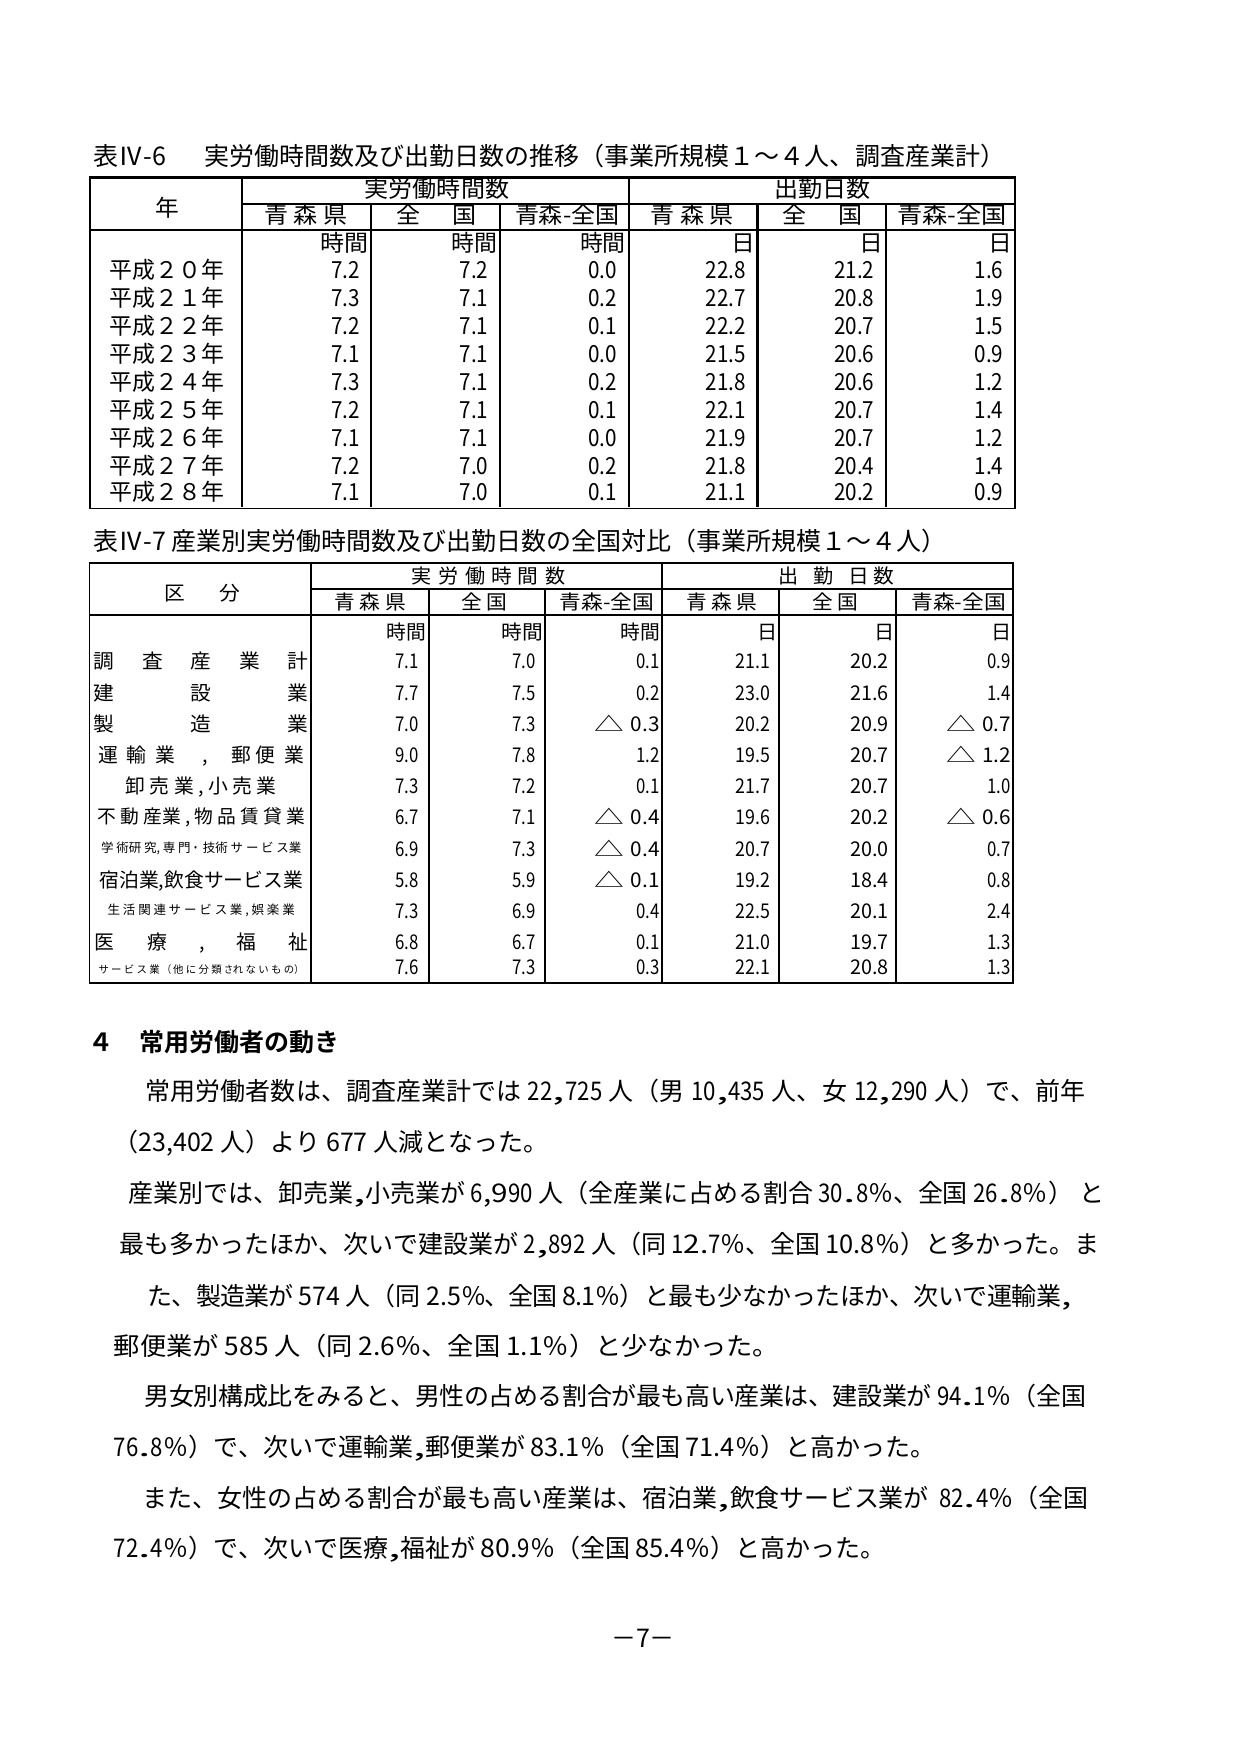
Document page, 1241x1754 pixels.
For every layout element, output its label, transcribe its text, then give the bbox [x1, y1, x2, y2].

table_cell 20.0 [780, 831, 895, 862]
table_cell 0.9 [887, 482, 1014, 507]
table_header 区 分 [90, 564, 310, 614]
table_cell 平成２５年 [91, 398, 241, 426]
table_header 日 数 [838, 564, 1012, 588]
table_cell 日 [663, 616, 778, 645]
table_cell 平成２２年 [91, 314, 241, 342]
table_cell 22.7 [630, 285, 756, 313]
table_cell 20.2 [663, 707, 778, 738]
table_cell 7.1 [372, 370, 499, 398]
table_cell 青 森 県 [663, 590, 778, 614]
table_cell 青森-全国 [897, 590, 1012, 614]
table_cell 0.0 [501, 426, 628, 454]
table_cell 6.8 [312, 925, 428, 955]
table_header 出勤日数 [630, 179, 1014, 202]
table_cell 7.2 [243, 398, 370, 426]
table_cell 7.1 [243, 426, 370, 454]
table_cell 0.1 [501, 482, 628, 507]
table_cell 7.1 [430, 800, 544, 831]
table_cell [90, 616, 310, 645]
table_cell 7.1 [372, 314, 499, 342]
table_cell 19.7 [780, 925, 895, 955]
table_cell 0.1 [501, 398, 628, 426]
table_cell 7.6 [312, 955, 428, 982]
table_cell 製 造 業 [90, 707, 310, 738]
table_cell 日 [780, 616, 895, 645]
table_cell 20.6 [759, 342, 885, 369]
table_cell 日 [759, 231, 885, 257]
table_cell 0.7 [897, 831, 1012, 862]
table_cell 21.7 [663, 769, 778, 800]
table_cell 0.1 [546, 645, 661, 676]
table_cell 0.2 [501, 370, 628, 398]
table_cell 21.6 [780, 676, 895, 707]
table_cell 青森-全国 [546, 590, 661, 614]
table_header 実 [312, 564, 434, 588]
table_cell 20.2 [780, 645, 895, 676]
table_cell 学 術研 究, 専 門・ 技術 サ ー ビ ス業 [90, 831, 310, 862]
table_cell 平成２１年 [91, 285, 241, 313]
table_cell 0.9 [887, 342, 1014, 369]
table_cell 21.8 [630, 454, 756, 482]
table_cell 20.2 [759, 482, 885, 507]
table_cell 7.3 [312, 769, 428, 800]
table_cell 0.1 [501, 314, 628, 342]
table_cell 時間 [546, 616, 661, 645]
table_cell 全 国 [780, 590, 895, 614]
table_cell 7.7 [312, 676, 428, 707]
table_cell 建 設 業 [90, 676, 310, 707]
table_cell 0.2 [501, 454, 628, 482]
table_cell 7.0 [312, 707, 428, 738]
table_cell 7.3 [243, 285, 370, 313]
table_cell 0.0 [501, 342, 628, 369]
table_cell 運 輸 業 , 郵 便 業 [90, 738, 310, 769]
table_cell 7.8 [430, 738, 544, 769]
table_header 出 [663, 564, 804, 588]
table_cell 21.1 [630, 482, 756, 507]
table_cell 1.6 [887, 257, 1014, 285]
table_cell 0.2 [546, 676, 661, 707]
table_cell 5.8 [312, 863, 428, 893]
table_cell 平成２３年 [91, 342, 241, 369]
table_cell 7.1 [243, 482, 370, 507]
table_cell サ ー ビ ス 業 （ 他 に 分 類 され な い も の） [90, 955, 310, 982]
text 郵便業が 585 人（同 2.6％、全国 1.1％）と少なかった。 [113, 1328, 1240, 1362]
table_cell △ 0.3 [546, 707, 661, 738]
table_cell 7.1 [243, 342, 370, 369]
table_cell 0.4 [546, 894, 661, 925]
table_cell 時間 [372, 231, 499, 257]
table_cell 全 国 [372, 205, 499, 228]
table_cell 7.3 [243, 370, 370, 398]
table_cell 20.7 [663, 831, 778, 862]
table_cell △ 1.2 [897, 738, 1012, 769]
table_cell 0.1 [546, 769, 661, 800]
text 表Ⅳ-7 産業別実労働時間数及び出勤日数の全国対比（事業所規模１～４人） [93, 522, 1240, 558]
table_cell 7.3 [430, 707, 544, 738]
table_cell 6.9 [312, 831, 428, 862]
table_cell 時間 [501, 231, 628, 257]
table_cell 7.3 [312, 894, 428, 925]
table_cell 6.9 [430, 894, 544, 925]
table_cell 1.9 [887, 285, 1014, 313]
table_header 労 [434, 564, 460, 588]
text また、女性の占める割合が最も高い産業は、宿泊業,飲食サービス業が 82.4％（全国 [138, 1478, 1093, 1514]
table_cell 日 [897, 616, 1012, 645]
table_cell 20.6 [759, 370, 885, 398]
text （23,402 人）より 677 人減となった。 [113, 1122, 1240, 1158]
table_cell 0.1 [546, 925, 661, 955]
table_cell 7.1 [372, 426, 499, 454]
table_cell 0.8 [897, 863, 1012, 893]
table_cell 日 [887, 231, 1014, 257]
table_cell 22.8 [630, 257, 756, 285]
table_cell 19.6 [663, 800, 778, 831]
table_cell 21.5 [630, 342, 756, 369]
table_cell 22.1 [630, 398, 756, 426]
table_cell 20.8 [759, 285, 885, 313]
table_cell 1.4 [887, 454, 1014, 482]
table_cell 宿泊業,飲食サービス業 [90, 863, 310, 893]
text 72.4％）で、次いで医療,福祉が 80.9％（全国 85.4％）と高かった。 [113, 1529, 1240, 1565]
table_cell 20.7 [780, 769, 895, 800]
table_cell 青森-全国 [501, 205, 628, 228]
table_cell 21.1 [663, 645, 778, 676]
table_cell 1.4 [897, 676, 1012, 707]
table_cell 7.2 [430, 769, 544, 800]
table_cell 20.8 [780, 955, 895, 982]
table_cell 20.1 [780, 894, 895, 925]
table_cell 22.1 [663, 955, 778, 982]
table_cell 青 森 県 [630, 205, 756, 228]
table_cell 1.5 [887, 314, 1014, 342]
table_cell 青 森 県 [312, 590, 428, 614]
table_cell 0.0 [501, 257, 628, 285]
table_cell 1.2 [887, 426, 1014, 454]
table_cell 7.0 [430, 645, 544, 676]
table_header 働 [460, 564, 487, 588]
table_cell 21.9 [630, 426, 756, 454]
table_cell 全 国 [430, 590, 544, 614]
table_cell 平成２８年 [91, 482, 241, 507]
table_cell 7.3 [430, 955, 544, 982]
table_cell 日 [630, 231, 756, 257]
table_cell 1.3 [897, 925, 1012, 955]
table_header 実労働時間数 [243, 179, 628, 202]
table_cell 調 査 産 業 計 [90, 645, 310, 676]
table_cell 20.7 [759, 398, 885, 426]
table_cell △ 0.6 [897, 800, 1012, 831]
text 76.8％）で、次いで運輸業,郵便業が 83.1％（全国 71.4％）と高かった。 [113, 1427, 1240, 1464]
table_cell 7.0 [372, 454, 499, 482]
table_cell 21.8 [630, 370, 756, 398]
table_cell △ 0.7 [897, 707, 1012, 738]
table_cell 19.5 [663, 738, 778, 769]
text 表Ⅳ-6 実労働時間数及び出勤日数の推移（事業所規模１～４人、調査産業計） [93, 136, 1240, 172]
table_cell 青 森 県 [243, 205, 370, 228]
table_cell 7.3 [430, 831, 544, 862]
table_cell 1.0 [897, 769, 1012, 800]
table_cell 0.9 [897, 645, 1012, 676]
table_cell 0.2 [501, 285, 628, 313]
table_cell 時間 [243, 231, 370, 257]
table_cell 医 療 , 福 祉 [90, 925, 310, 955]
table_cell 青森-全国 [887, 205, 1014, 228]
table_cell 7.1 [372, 285, 499, 313]
table_cell 卸 売 業 , 小 売 業 [90, 769, 310, 800]
table_cell 時間 [312, 616, 428, 645]
table_cell 9.0 [312, 738, 428, 769]
table_header 数 [542, 564, 661, 588]
table_cell 5.9 [430, 863, 544, 893]
table_cell 18.4 [780, 863, 895, 893]
table_cell 20.9 [780, 707, 895, 738]
table_cell 6.7 [312, 800, 428, 831]
text 産業別では、卸売業,小売業が 6,990 人（全産業に占める割合 30.8％、全国 26.8％） と最も多かったほか、次いで建設業が 2,892 人（同 12.7％、全国 10.8％）と多かった。また、製造業が 574 人（同 2.5％、全国 8.1％）と最も少なかったほか、次いで運輸業, [113, 1173, 1105, 1313]
table_cell 不 動 産業 , 物 品 賃 貸 業 [90, 800, 310, 831]
table_cell [91, 231, 241, 257]
table_cell 20.4 [759, 454, 885, 482]
table_cell 19.2 [663, 863, 778, 893]
table_cell 7.2 [243, 454, 370, 482]
table_cell 22.5 [663, 894, 778, 925]
table_cell 生 活 関 連 サ ー ビ ス 業 , 娯 楽 業 [90, 894, 310, 925]
table_cell 平成２７年 [91, 454, 241, 482]
table_cell 0.3 [546, 955, 661, 982]
table_cell 21.2 [759, 257, 885, 285]
table_cell 6.7 [430, 925, 544, 955]
subtitle ４ 常用労働者の動き [88, 1022, 1240, 1058]
table_cell 7.1 [372, 398, 499, 426]
table_cell 平成２０年 [91, 257, 241, 285]
table_cell △ 0.4 [546, 831, 661, 862]
text 常用労働者数は、調査産業計では 22,725 人（男 10,435 人、女 12,290 人）で、前年 [138, 1071, 1093, 1108]
table_cell 1.2 [887, 370, 1014, 398]
table_cell 7.1 [372, 342, 499, 369]
table_cell 7.1 [312, 645, 428, 676]
table_header 時 間 [487, 564, 542, 588]
table_cell 7.2 [243, 314, 370, 342]
table_cell 全 国 [759, 205, 885, 228]
table_cell 2.4 [897, 894, 1012, 925]
table_cell △ 0.4 [546, 800, 661, 831]
table_cell 1.3 [897, 955, 1012, 982]
table_cell 20.7 [780, 738, 895, 769]
table_cell 20.7 [759, 426, 885, 454]
table_cell 7.2 [243, 257, 370, 285]
table_cell 平成２４年 [91, 370, 241, 398]
table_cell 7.5 [430, 676, 544, 707]
table_cell 1.4 [887, 398, 1014, 426]
table_cell 1.2 [546, 738, 661, 769]
table_cell △ 0.1 [546, 863, 661, 893]
table_cell 22.2 [630, 314, 756, 342]
table_cell 23.0 [663, 676, 778, 707]
table_header 年 [91, 179, 241, 228]
table_cell 時間 [430, 616, 544, 645]
table_cell 20.2 [780, 800, 895, 831]
text 男女別構成比をみると、男性の占める割合が最も高い産業は、建設業が 94.1％（全国 [138, 1376, 1093, 1412]
table_cell 7.2 [372, 257, 499, 285]
table_cell 20.7 [759, 314, 885, 342]
table_cell 平成２６年 [91, 426, 241, 454]
table_cell 21.0 [663, 925, 778, 955]
table_cell 7.0 [372, 482, 499, 507]
table_header 勤 [804, 564, 838, 588]
